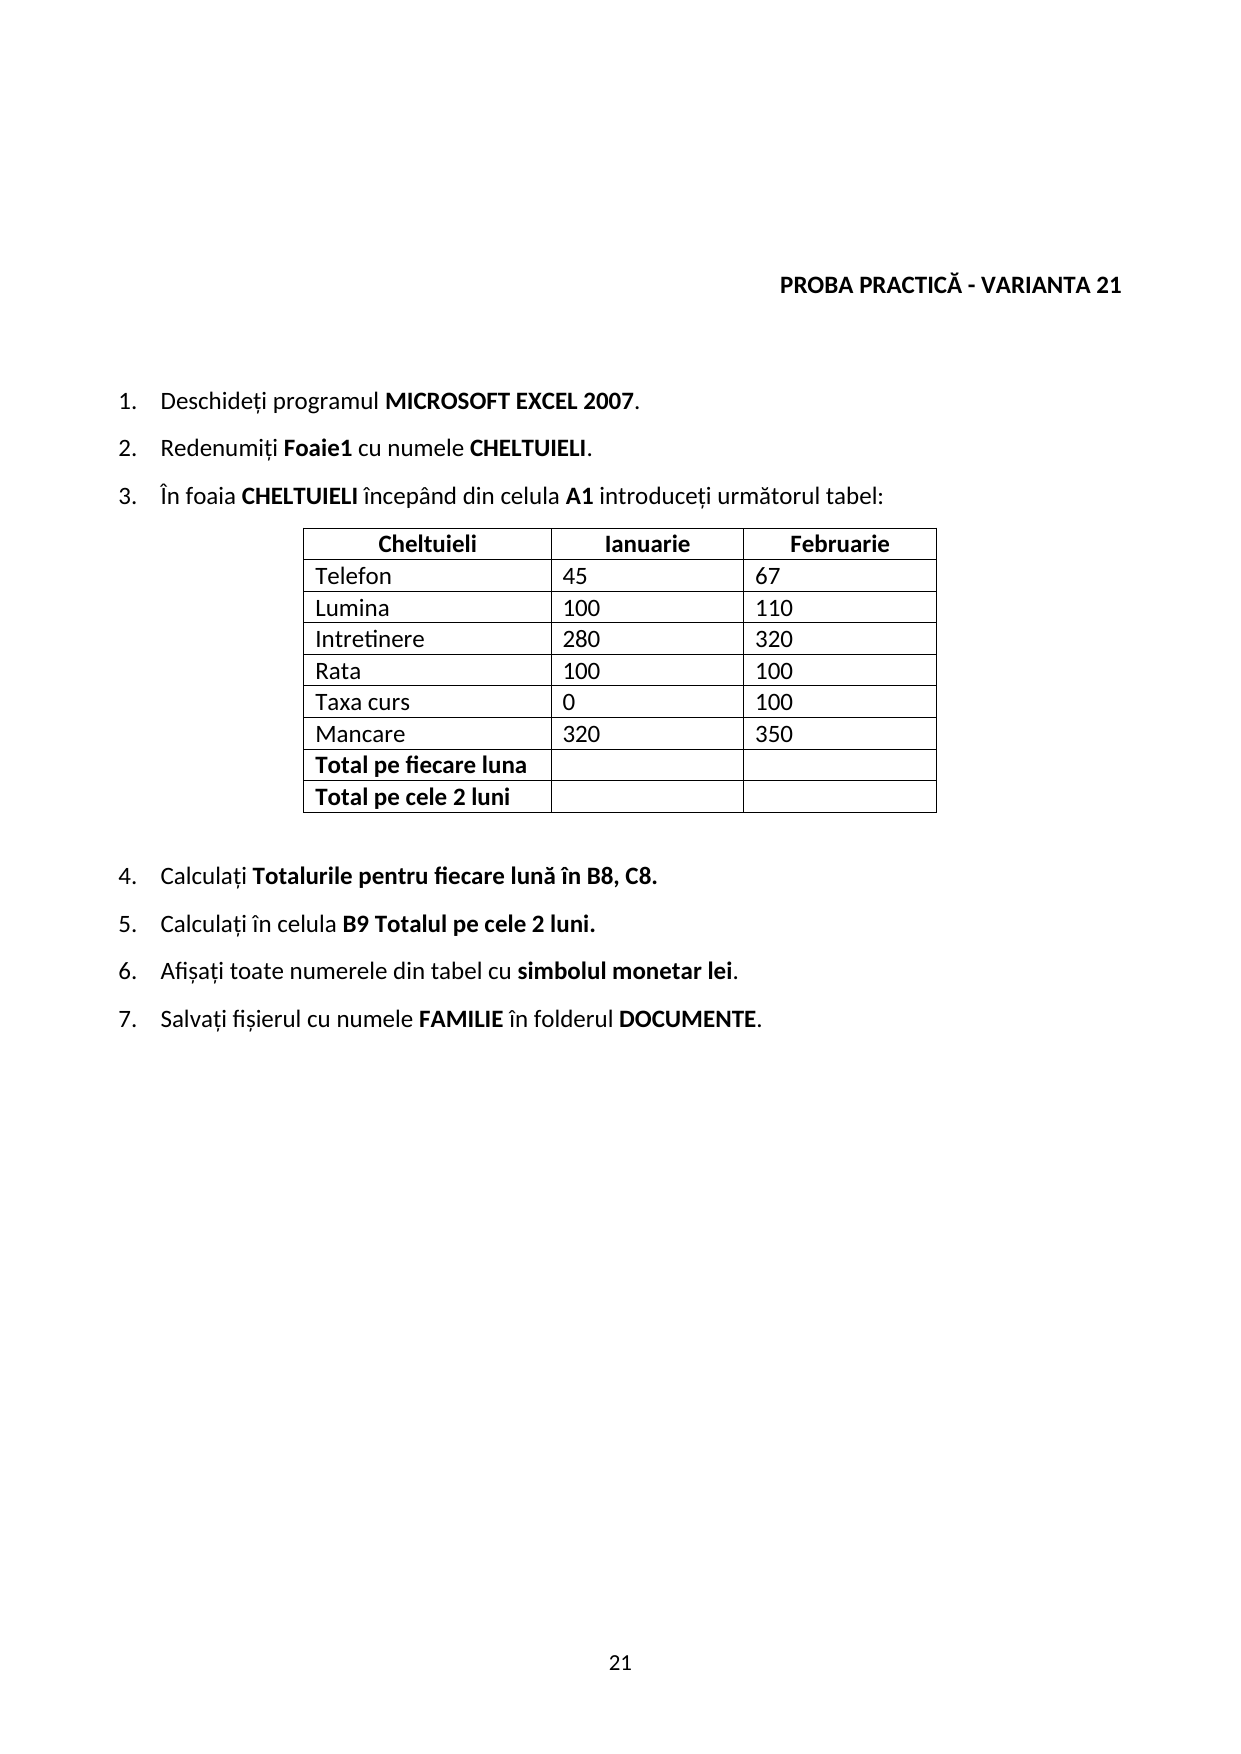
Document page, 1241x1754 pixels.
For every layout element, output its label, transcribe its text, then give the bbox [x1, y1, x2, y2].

table_cell 100 [744, 686, 936, 717]
table_cell Total pe cele 2 luni [304, 781, 551, 812]
list Salvaţi fişierul cu numele FAMILIE în folderul DOCUMENTE. [118, 1003, 1122, 1033]
table_header Ianuarie [552, 529, 743, 559]
table_cell Lumina [304, 592, 551, 622]
table_cell 320 [744, 623, 936, 654]
table_cell Intretinere [304, 623, 551, 654]
table_cell Rata [304, 655, 551, 685]
list Deschideţi programul MICROSOFT EXCEL 2007. [118, 385, 1122, 416]
table_cell 280 [552, 623, 743, 654]
table_cell 100 [552, 592, 743, 622]
table_cell [744, 750, 936, 780]
table_cell Telefon [304, 560, 551, 591]
table_cell [744, 781, 936, 812]
list Calculaţi Totalurile pentru fiecare lună în B8, C8. [118, 860, 1122, 891]
table_cell [552, 781, 743, 812]
list În foaia CHELTUIELI începând din celula A1 introduceți următorul tabel: [118, 480, 1122, 511]
table_cell 100 [552, 655, 743, 685]
table_cell 67 [744, 560, 936, 591]
table_cell 110 [744, 592, 936, 622]
table_cell 350 [744, 718, 936, 748]
list Calculaţi în celula B9 Totalul pe cele 2 luni. [118, 908, 1122, 938]
table_header Cheltuieli [304, 529, 551, 559]
list Redenumiți Foaie1 cu numele CHELTUIELI. [118, 433, 1122, 463]
table_cell Mancare [304, 718, 551, 748]
table_cell Taxa curs [304, 686, 551, 717]
text PROBA PRACTICĂ - VARIANTA 21 [118, 269, 1122, 300]
list Afişaţi toate numerele din tabel cu simbolul monetar lei. [118, 955, 1122, 986]
table_cell 320 [552, 718, 743, 748]
table_cell Total pe fiecare luna [304, 750, 551, 780]
table_header Februarie [744, 529, 936, 559]
table_cell 45 [552, 560, 743, 591]
table_cell 100 [744, 655, 936, 685]
table_cell 0 [552, 686, 743, 717]
table_cell [552, 750, 743, 780]
